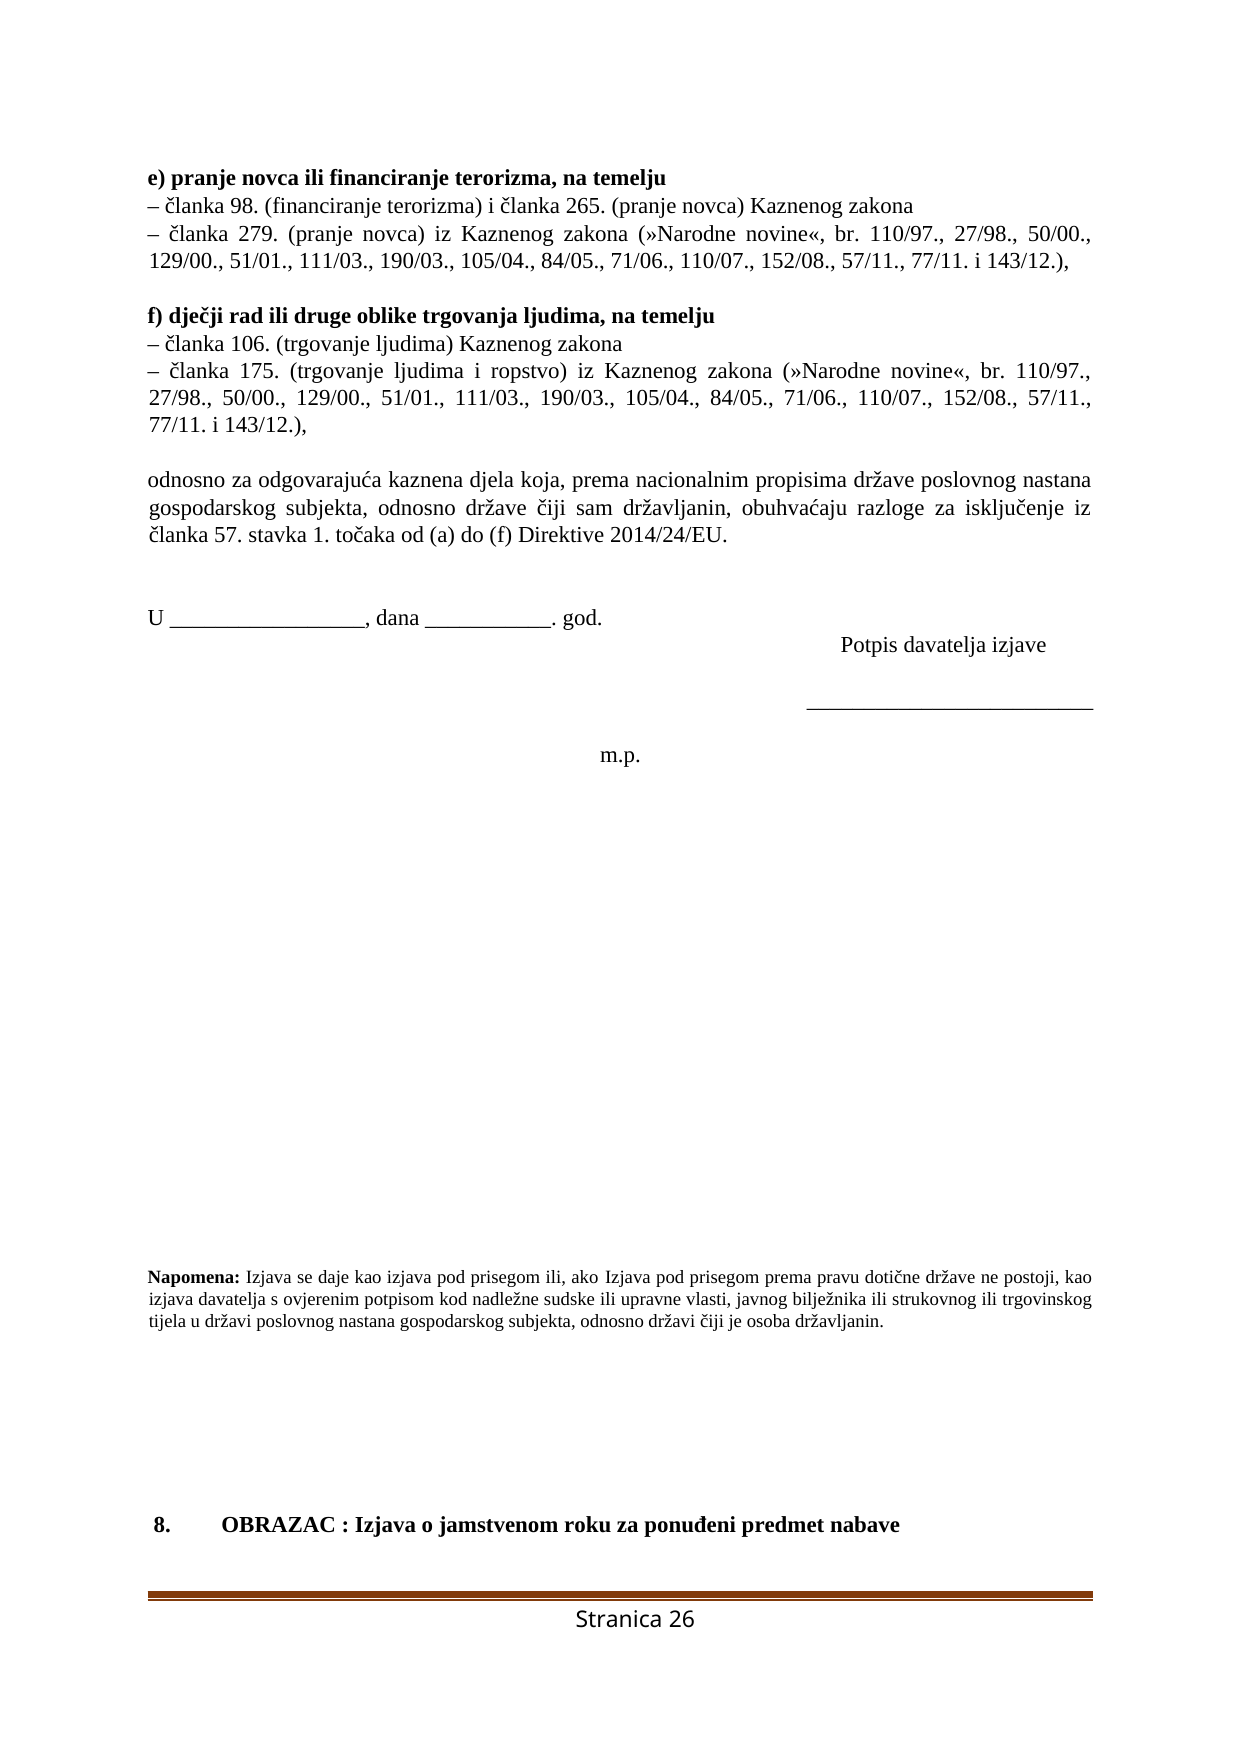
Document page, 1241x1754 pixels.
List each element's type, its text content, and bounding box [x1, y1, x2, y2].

text – članka 279. (pranje novca) iz Kaznenog zakona (»Narodne novine«, br. 110/97., 27/98., 50/00., 129/00., 51/01., 111/03., 190/03., 105/04., 84/05., 71/06., 110/07., 152/08., 57/11., 77/11. i 143/12.), [147, 220, 1093, 273]
text – članka 106. (trgovanje ljudima) Kaznenog zakona [147, 329, 1093, 356]
text Potpis davatelja izjave [147, 631, 1093, 657]
text Napomena: Izjava se daje kao izjava pod prisegom ili, ako Izjava pod prisegom prema pravu dotične države ne postoji, kao izjava davatelja s ovjerenim potpisom kod nadležne sudske ili upravne vlasti, javnog bilježnika ili strukovnog ili trgovinskog tijela u državi poslovnog nastana gospodarskog subjekta, odnosno državi čiji je osoba državljanin. [147, 1266, 1093, 1332]
text _________________________ [147, 686, 1093, 713]
text odnosno za odgovarajuća kaznena djela koja, prema nacionalnim propisima države poslovnog nastana gospodarskog subjekta, odnosno države čiji sam državljanin, obuhvaćaju razloge za isključenje iz članka 57. stavka 1. točaka od (a) do (f) Direktive 2014/24/EU. [147, 467, 1093, 547]
subtitle 8. OBRAZAC : Izjava o jamstvenom roku za ponuđeni predmet nabave [147, 1511, 1092, 1537]
text e) pranje novca ili financiranje terorizma, na temelju [147, 164, 1093, 191]
text – članka 175. (trgovanje ljudima i ropstvo) iz Kaznenog zakona (»Narodne novine«, br. 110/97., 27/98., 50/00., 129/00., 51/01., 111/03., 190/03., 105/04., 84/05., 71/06., 110/07., 152/08., 57/11., 77/11. i 143/12.), [147, 357, 1093, 438]
text – članka 98. (financiranje terorizma) i članka 265. (pranje novca) Kaznenog zakona [147, 192, 1093, 218]
text U _________________, dana ___________. god. [147, 603, 1093, 630]
text f) dječji rad ili druge oblike trgovanja ljudima, na temelju [147, 302, 1093, 328]
text m.p. [147, 742, 1093, 768]
